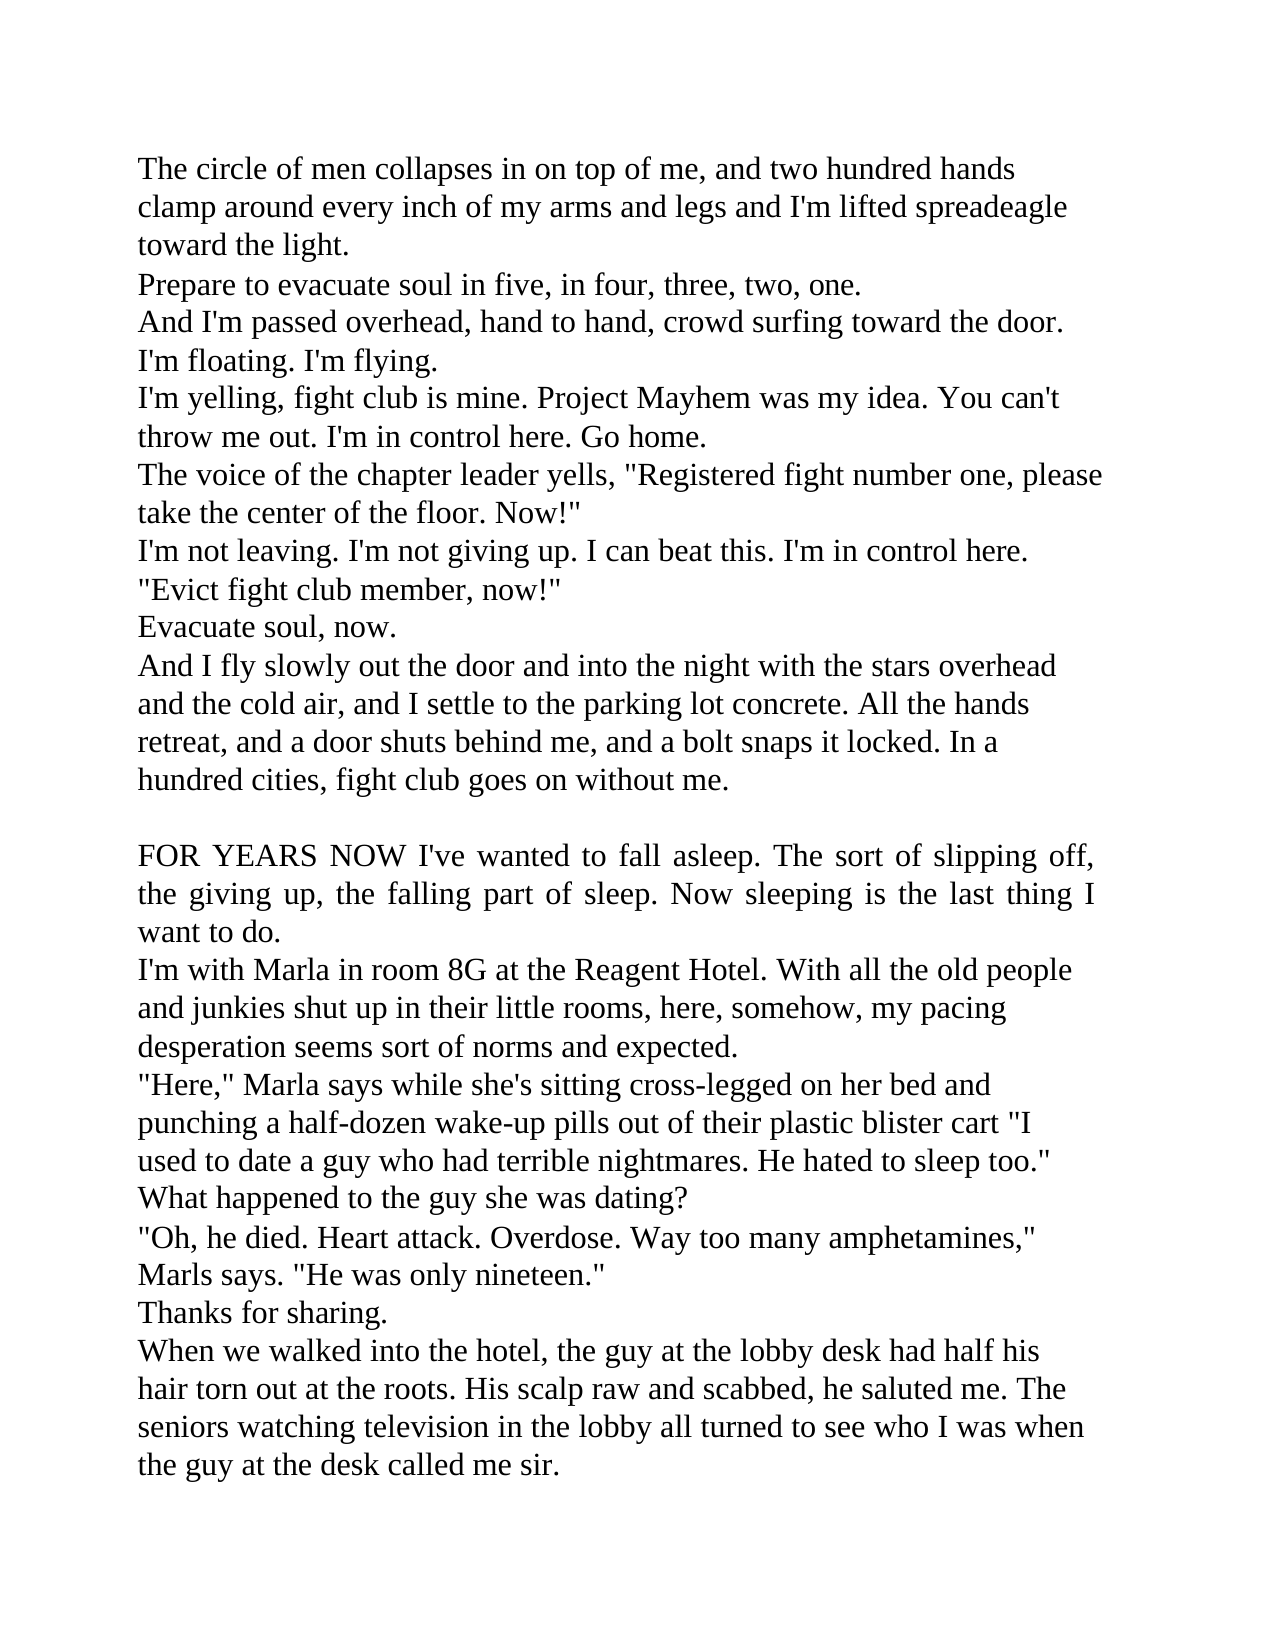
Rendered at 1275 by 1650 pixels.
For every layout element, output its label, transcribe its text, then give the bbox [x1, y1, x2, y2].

text Prepare to evacuate soul in five, in four, three, two, one. [137, 265, 1119, 302]
text I'm yelling, fight club is mine. Project Mayhem was my idea. You can't [137, 380, 1119, 416]
text FOR YEARS NOW I've wanted to fall asleep. The sort of slipping off, the giving up, the falling part of sleep. Now sleeping is the last thing I want to do. [137, 836, 1096, 949]
text Thanks for sharing. [137, 1294, 1119, 1331]
text The voice of the chapter leader yells, "Registered fight number one, please take the center of the floor. Now!" [137, 455, 1119, 531]
text I'm with Marla in room 8G at the Reagent Hotel. With all the old people and junkies shut up in their little rooms, here, somehow, my pacing desperation seems sort of norms and expected. [137, 951, 1095, 1064]
text When we walked into the hotel, the guy at the lobby desk had half his hair torn out at the roots. His scalp raw and scabbed, he saluted me. The seniors watching television in the lobby all turned to see who I was when the guy at the desk called me sir. [137, 1331, 1095, 1483]
text I'm not leaving. I'm not giving up. I can beat this. I'm in control here. [137, 533, 1119, 568]
text The circle of men collapses in on top of me, and two hundred hands clamp around every inch of my arms and legs and I'm lifted spreadeagle toward the light. [137, 149, 1097, 263]
text What happened to the guy she was dating? [137, 1179, 1119, 1216]
text "Oh, he died. Heart attack. Overdose. Way too many amphetamines," Marls says. "He was only nineteen." [137, 1218, 1066, 1292]
text And I'm passed overhead, hand to hand, crowd surfing toward the door. I'm floating. I'm flying. [137, 302, 1066, 378]
text And I fly slowly out the door and into the night with the stars overhead and the cold air, and I settle to the parking lot concrete. All the hands retreat, and a door shuts behind me, and a bolt snaps it locked. In a hundred cities, fight club goes on without me. [137, 646, 1066, 798]
text "Here," Marla says while she's sitting cross-legged on her bed and punching a half-dozen wake-up pills out of their plastic blister cart "I used to date a guy who had terrible nightmares. He hated to sleep too." [137, 1065, 1095, 1178]
text throw me out. I'm in control here. Go home. [137, 418, 1119, 455]
text "Evict fight club member, now!" Evacuate soul, now. [137, 570, 624, 644]
